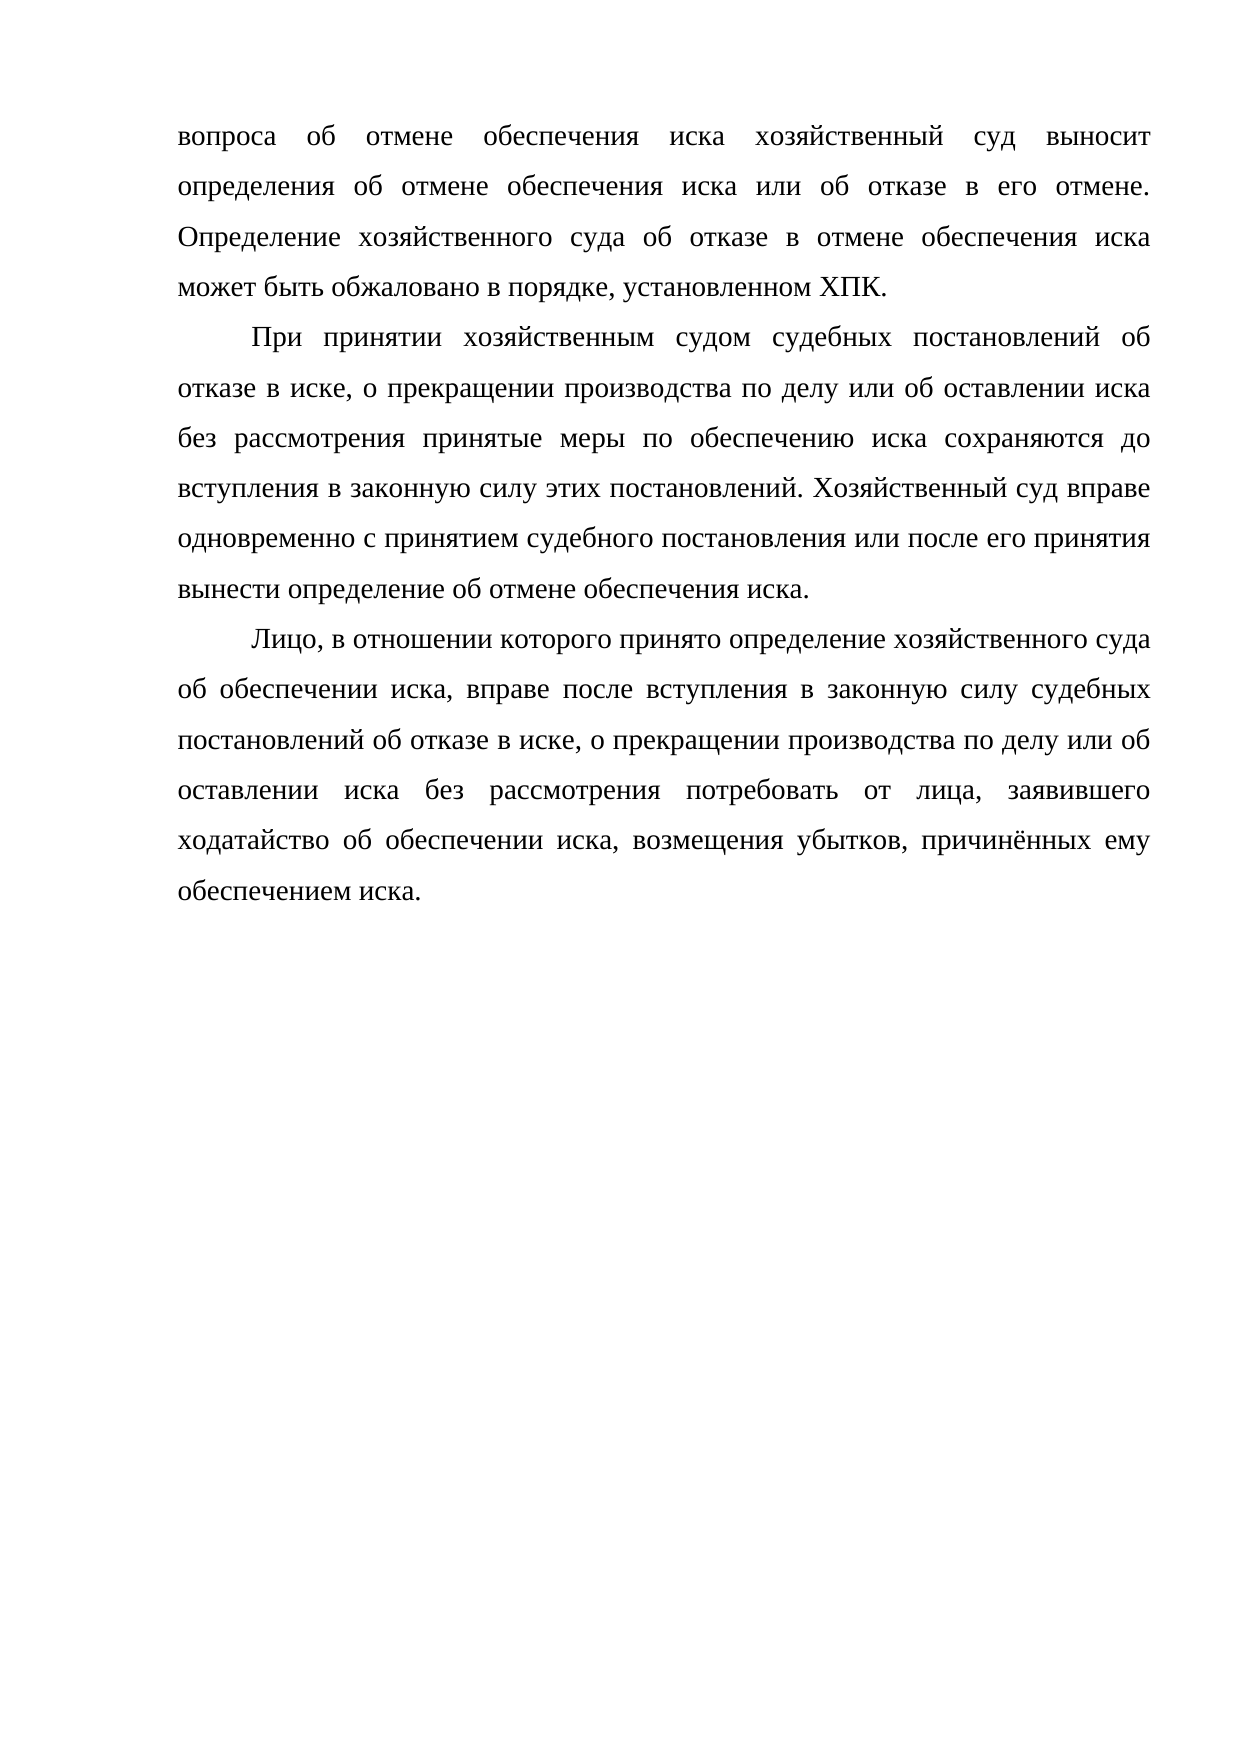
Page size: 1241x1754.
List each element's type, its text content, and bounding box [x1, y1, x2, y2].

text При принятии хозяйственным судом судебных постановлений об отказе в иске, о прекращении производства по делу или об оставлении иска без рассмотрения принятые меры по обеспечению иска сохраняются до вступления в законную силу этих постановлений. Хозяйственный суд вправе одновременно с принятием судебного постановления или после его принятия вынести определение об отмене обеспечения иска. [177, 319, 1152, 604]
text Лицо, в отношении которого принято определение хозяйственного суда об обеспечении иска, вправе после вступления в законную силу судебных постановлений об отказе в иске, о прекращении производства по делу или об оставлении иска без рассмотрения потребовать от лица, заявившего ходатайство об обеспечении иска, возмещения убытков, причинённых ему обеспечением иска. [177, 621, 1152, 906]
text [177, 118, 1152, 303]
